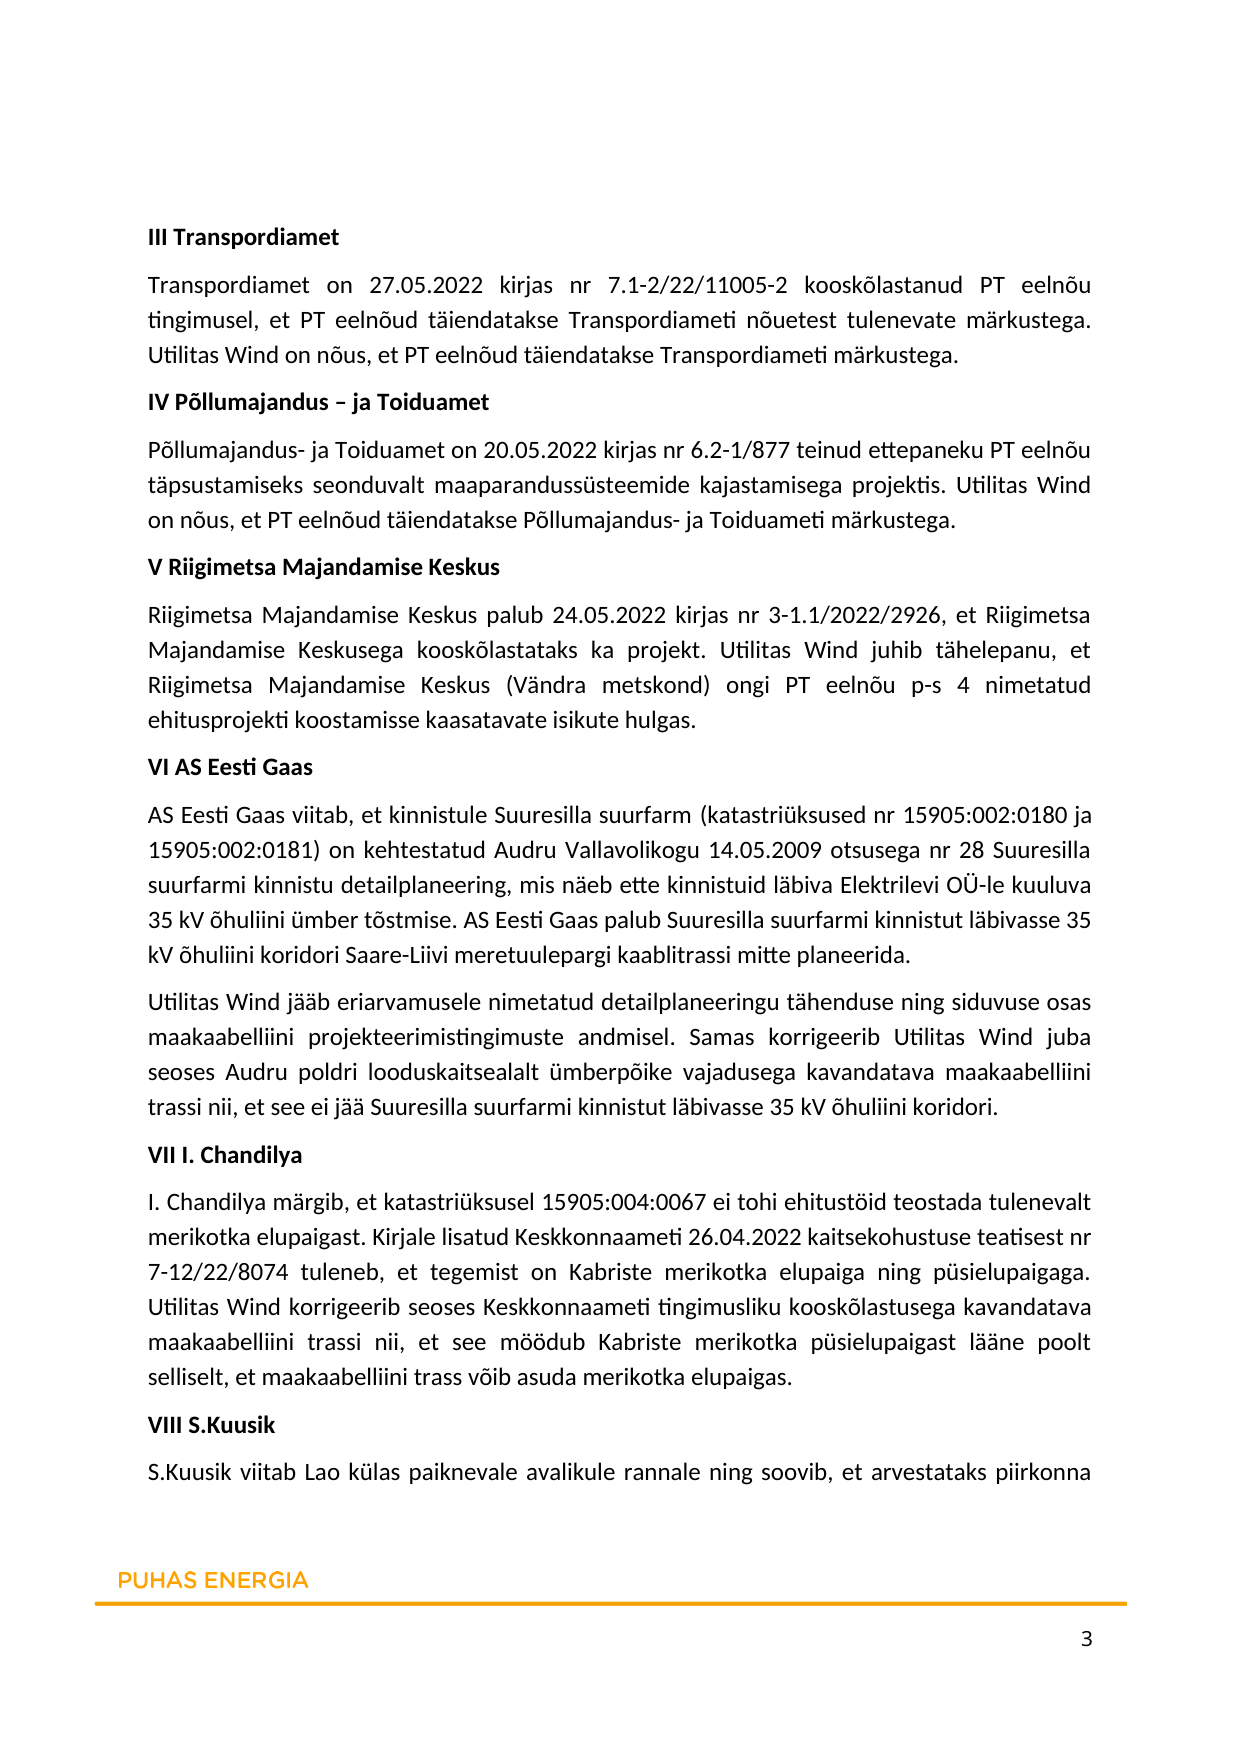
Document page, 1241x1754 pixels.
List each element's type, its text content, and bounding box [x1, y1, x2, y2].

text Riigimetsa Majandamise Keskus palub 24.05.2022 kirjas nr 3-1.1/2022/2926, et Riigimetsa Majandamise Keskusega kooskõlastataks ka projekt. Utilitas Wind juhib tähelepanu, et Riigimetsa Majandamise Keskus (Vändra metskond) ongi PT eelnõu p-s 4 nimetatud ehitusprojekti koostamisse kaasatavate isikute hulgas. [148, 599, 1093, 734]
text VI AS Eesti Gaas [148, 752, 1093, 782]
text Utilitas Wind jääb eriarvamusele nimetatud detailplaneeringu tähenduse ning siduvuse osas maakaabelliini projekteerimistingimuste andmisel. Samas korrigeerib Utilitas Wind juba seoses Audru poldri looduskaitsealalt ümberpõike vajadusega kavandatava maakaabelliini trassi nii, et see ei jää Suuresilla suurfarmi kinnistut läbivasse 35 kV õhuliini koridori. [148, 987, 1093, 1122]
text Transpordiamet on 27.05.2022 kirjas nr 7.1-2/22/11005-2 kooskõlastanud PT eelnõu tingimusel, et PT eelnõud täiendatakse Transpordiameti nõuetest tulenevate märkustega. Utilitas Wind on nõus, et PT eelnõud täiendatakse Transpordiameti märkustega. [148, 269, 1093, 369]
text I. Chandilya märgib, et katastriüksusel 15905:004:0067 ei tohi ehitustöid teostada tulenevalt merikotka elupaigast. Kirjale lisatud Keskkonnaameti 26.04.2022 kaitsekohustuse teatisest nr 7-12/22/8074 tuleneb, et tegemist on Kabriste merikotka elupaiga ning püsielupaigaga. Utilitas Wind korrigeerib seoses Keskkonnaameti tingimusliku kooskõlastusega kavandatava maakaabelliini trassi nii, et see möödub Kabriste merikotka püsielupaigast lääne poolt selliselt, et maakaabelliini trass võib asuda merikotka elupaigas. [148, 1187, 1093, 1392]
text AS Eesti Gaas viitab, et kinnistule Suuresilla suurfarm (katastriüksused nr 15905:002:0180 ja 15905:002:0181) on kehtestatud Audru Vallavolikogu 14.05.2009 otsusega nr 28 Suuresilla suurfarmi kinnistu detailplaneering, mis näeb ette kinnistuid läbiva Elektrilevi OÜ-le kuuluva 35 kV õhuliini ümber tõstmise. AS Eesti Gaas palub Suuresilla suurfarmi kinnistut läbivasse 35 kV õhuliini koridori Saare-Liivi meretuulepargi kaablitrassi mitte planeerida. [148, 799, 1093, 969]
picture [94, 1571, 1128, 1677]
text III Transpordiamet [148, 222, 1093, 252]
text IV Põllumajandus – ja Toiduamet [148, 387, 1093, 417]
text VII I. Chandilya [148, 1139, 1093, 1169]
text VIII S.Kuusik [148, 1409, 1093, 1439]
text V Riigimetsa Majandamise Keskus [148, 552, 1093, 582]
text Põllumajandus- ja Toiduamet on 20.05.2022 kirjas nr 6.2-1/877 teinud ettepaneku PT eelnõu täpsustamiseks seonduvalt maaparandussüsteemide kajastamisega projektis. Utilitas Wind on nõus, et PT eelnõud täiendatakse Põllumajandus- ja Toiduameti märkustega. [148, 434, 1093, 534]
